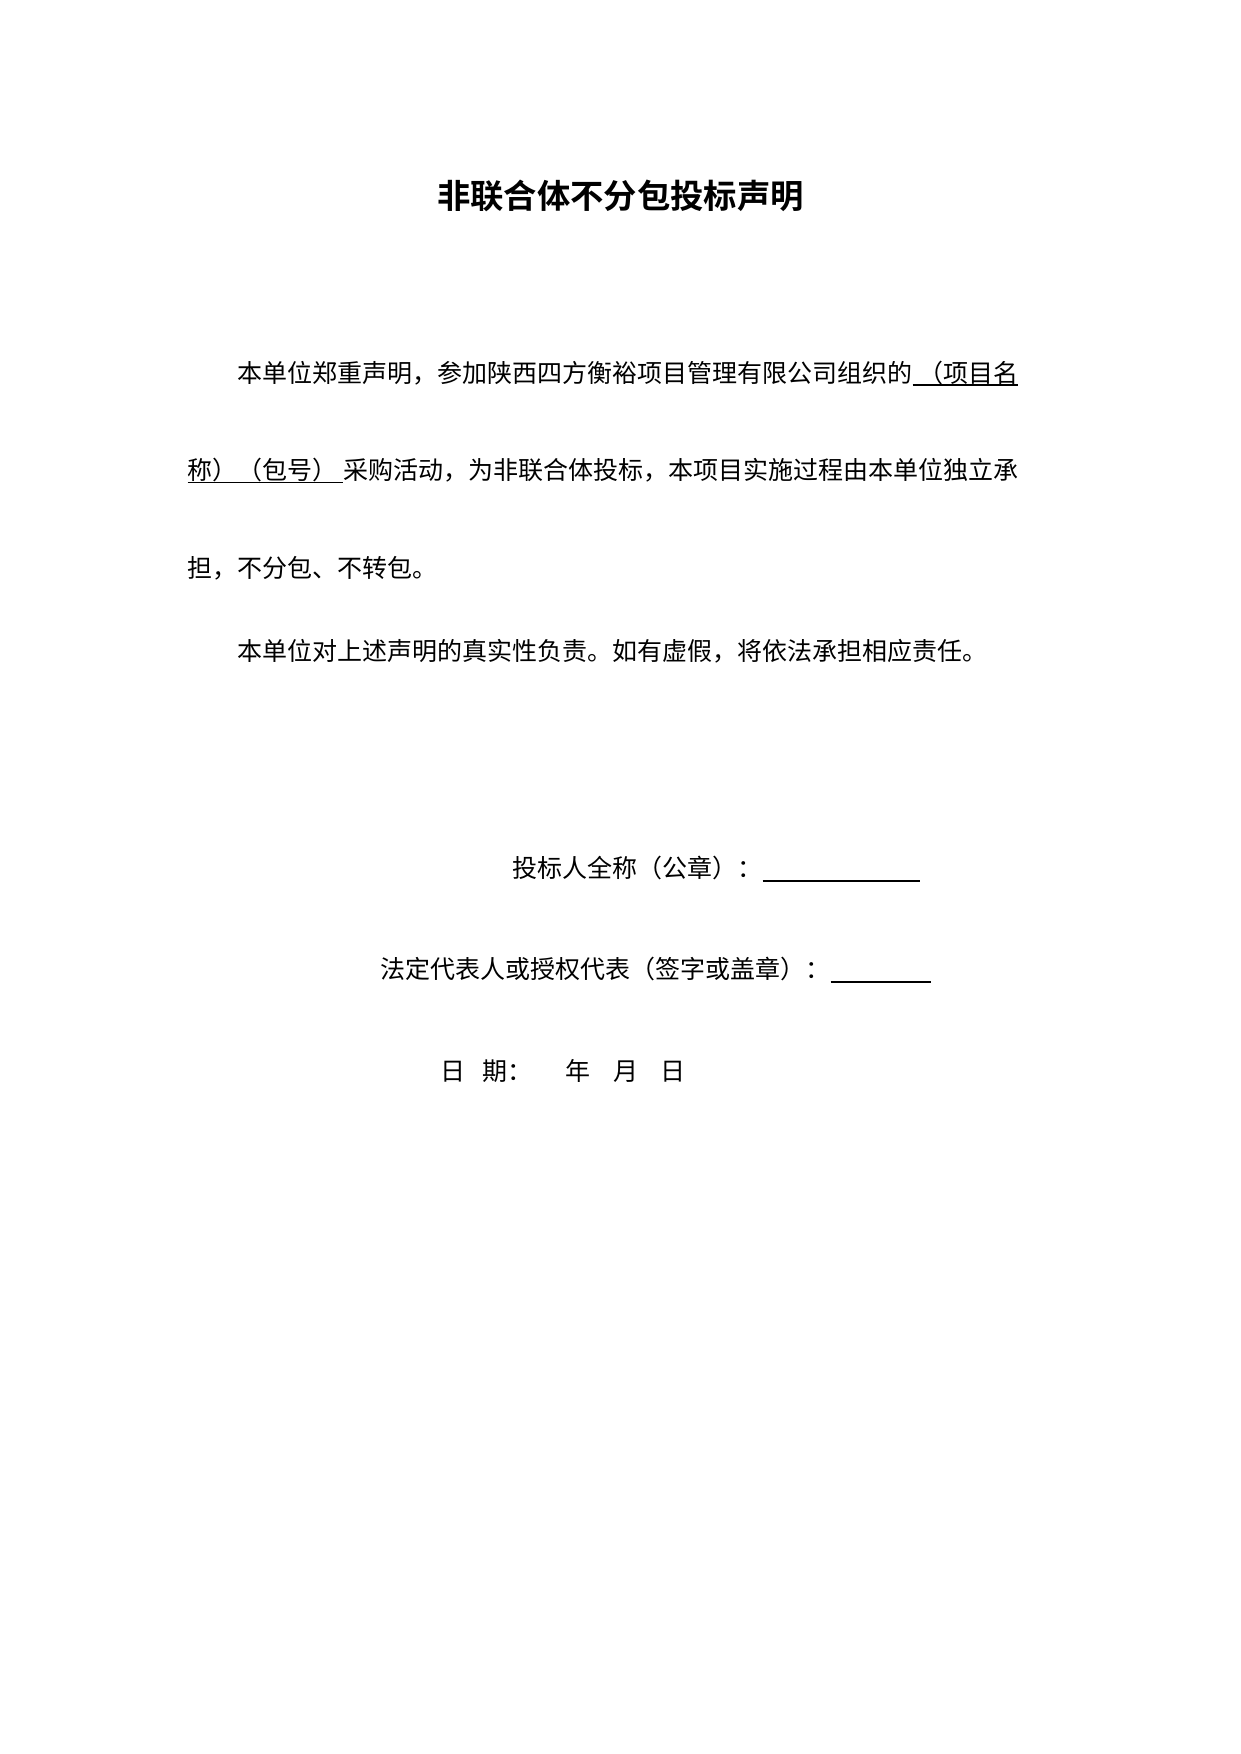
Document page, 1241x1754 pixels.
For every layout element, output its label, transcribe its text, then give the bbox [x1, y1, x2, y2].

text 非联合体不分包投标声明 [187, 162, 1053, 227]
text 投标人全称（公章）： [187, 834, 1053, 899]
text 本单位对上述声明的真实性负责。如有虚假，将依法承担相应责任。 [187, 617, 1053, 682]
text 本单位郑重声明，参加陕西四方衡裕项目管理有限公司组织的 （项目名称）（包号） 采购活动，为非联合体投标，本项目实施过程由本单位独立承担，不分包、不转包。 [187, 339, 1053, 599]
text 法定代表人或授权代表（签字或盖章）： [187, 936, 1053, 1001]
text 日 期： 年 月 日 [187, 1037, 1053, 1102]
